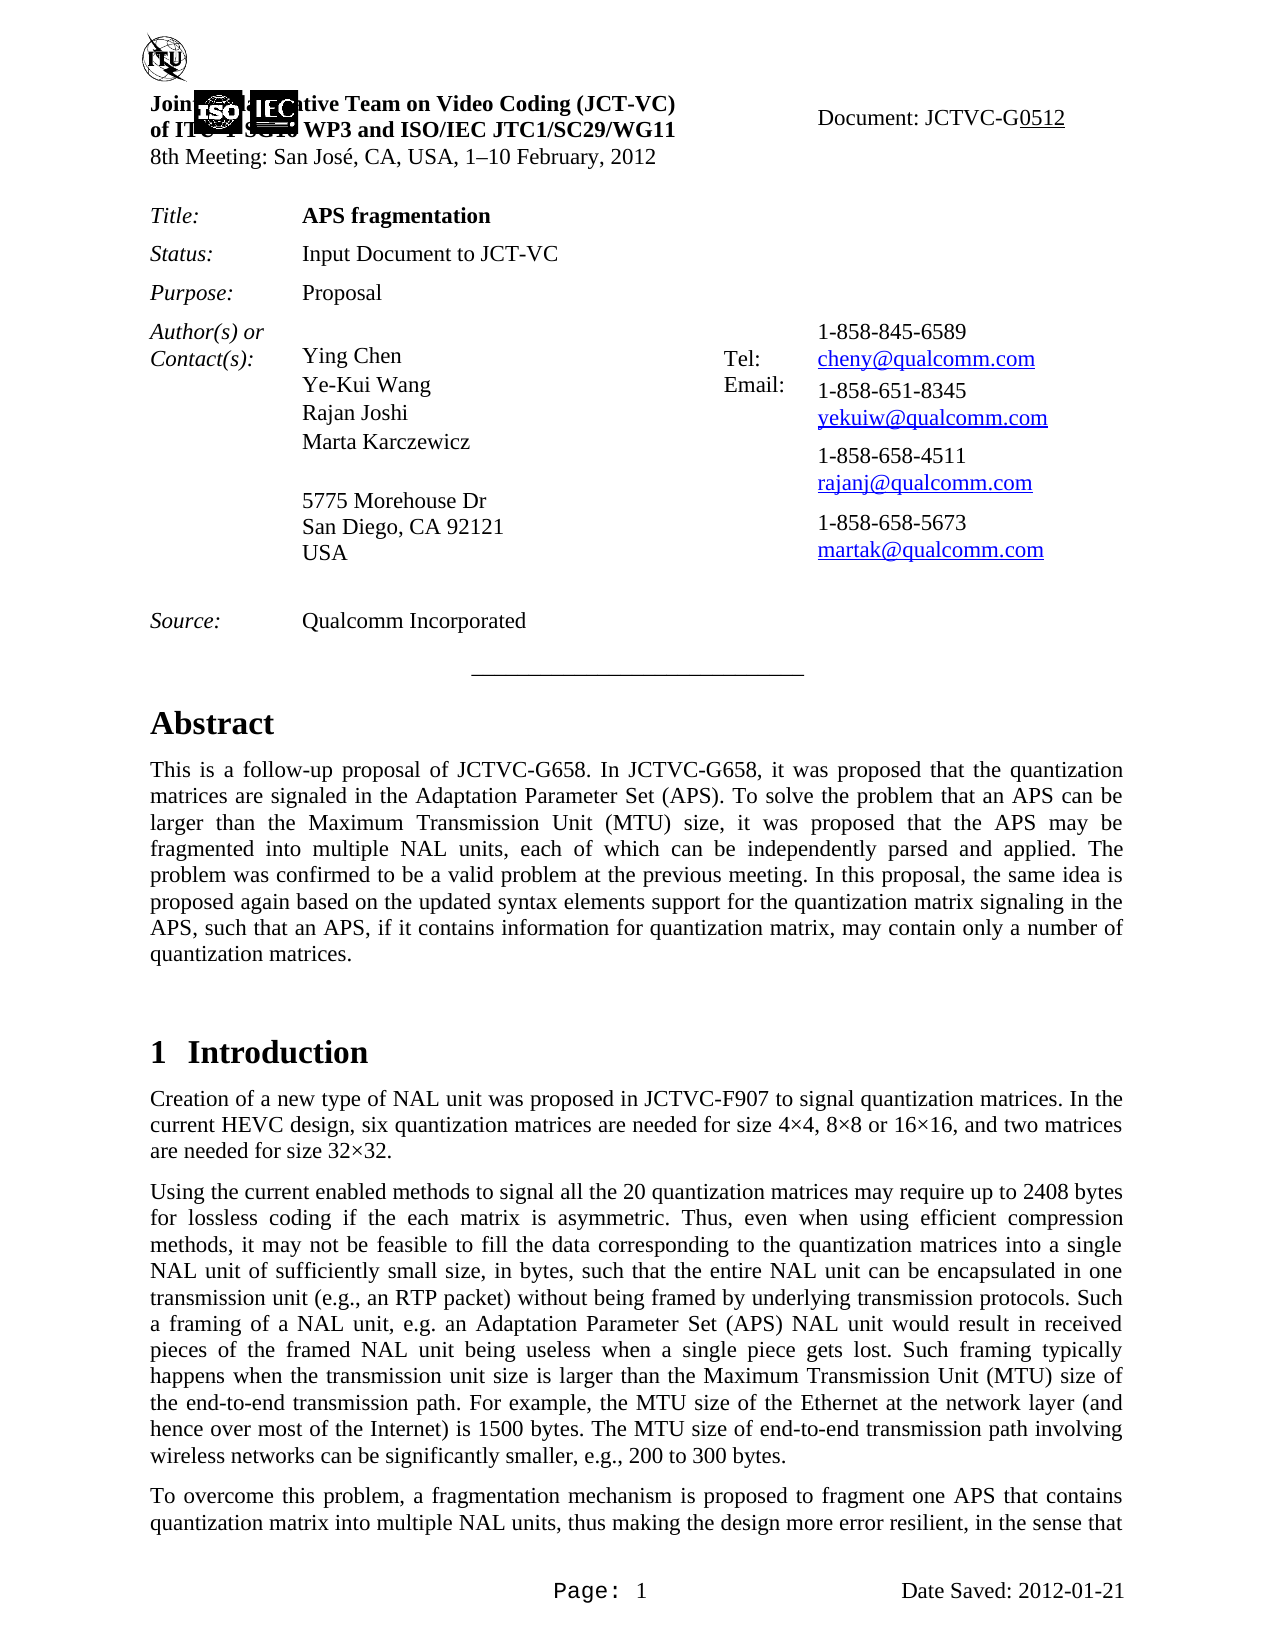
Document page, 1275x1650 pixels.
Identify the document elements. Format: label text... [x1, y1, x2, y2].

picture [194, 90, 243, 134]
table_cell Proposal [291, 273, 1136, 312]
text This is a follow-up proposal of JCTVC-G658. In JCTVC-G658, it was proposed that the quantization matrices are signaled in the Adaptation Parameter Set (APS). To solve the problem that an APS can be larger than the Maximum Transmission Unit (MTU) size, it was proposed that the APS may be fragmented into multiple NAL units, each of which can be independently parsed and applied. The problem was confirmed to be a valid problem at the previous meeting. In this proposal, the same idea is proposed again based on the updated syntax elements support for the quantization matrix signaling in the APS, such that an APS, if it contains information for quantization matrix, may contain only a number of quantization matrices. [150, 756, 1125, 967]
table_header APS fragmentation [291, 195, 1136, 234]
table_cell Ying Chen Ye-Kui Wang Rajan Joshi Marta Karczewicz 5775 Morehouse Dr San Diego, CA 92121 USA [291, 312, 712, 601]
table_cell Purpose: [139, 273, 291, 312]
picture [250, 90, 299, 134]
table_cell Qualcomm Incorporated [291, 601, 1136, 640]
text Using the current enabled methods to signal all the 20 quantization matrices may require up to 2408 bytes for lossless coding if the each matrix is asymmetric. Thus, even when using efficient compression methods, it may not be feasible to fill the data corresponding to the quantization matrices into a single NAL unit of sufficiently small size, in bytes, such that the entire NAL unit can be encapsulated in one transmission unit (e.g., an RTP packet) without being framed by underlying transmission protocols. Such a framing of a NAL unit, e.g. an Adaptation Parameter Set (APS) NAL unit would result in received pieces of the framed NAL unit being useless when a single piece gets lost. Such framing typically happens when the transmission unit size is larger than the Maximum Transmission Unit (MTU) size of the end-to-end transmission path. For example, the MTU size of the Ethernet at the network layer (and hence over most of the Internet) is 1500 bytes. The MTU size of end-to-end transmission path involving wireless networks can be significantly smaller, e.g., 200 to 300 bytes. [150, 1178, 1125, 1468]
table_cell Source: [139, 601, 291, 640]
subtitle Introduction [150, 1032, 1125, 1071]
table_cell 1-858-845-6589 cheny@qualcomm.com 1-858-651-8345 yekuiw@qualcomm.com 1-858-658-4511 rajanj@qualcomm.com 1-858-658-5673 martak@qualcomm.com [806, 312, 1136, 601]
table_header Title: [139, 195, 291, 234]
table_header Document: JCTVC-G0512 [806, 90, 1136, 169]
text _____________________________ [150, 652, 1125, 678]
subtitle Abstract [150, 703, 1125, 742]
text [150, 1482, 1125, 1535]
table_cell Tel: Email: [713, 312, 806, 601]
text Creation of a new type of NAL unit was proposed in JCTVC-F907 to signal quantization matrices. In the current HEVC design, six quantization matrices are needed for size 4×4, 8×8 or 16×16, and two matrices are needed for size 32×32. [150, 1085, 1125, 1164]
table_cell Author(s) or Contact(s): [139, 312, 291, 601]
table_cell Input Document to JCT-VC [291, 234, 1136, 273]
table_cell Status: [139, 234, 291, 273]
table_header Joint Collaborative Team on Video Coding (JCT-VC) of ITU-T SG16 WP3 and ISO/IEC JTC1/SC29/WG11 8th Meeting: San José, CA, USA, 1–10 February, 2012 [139, 90, 806, 169]
